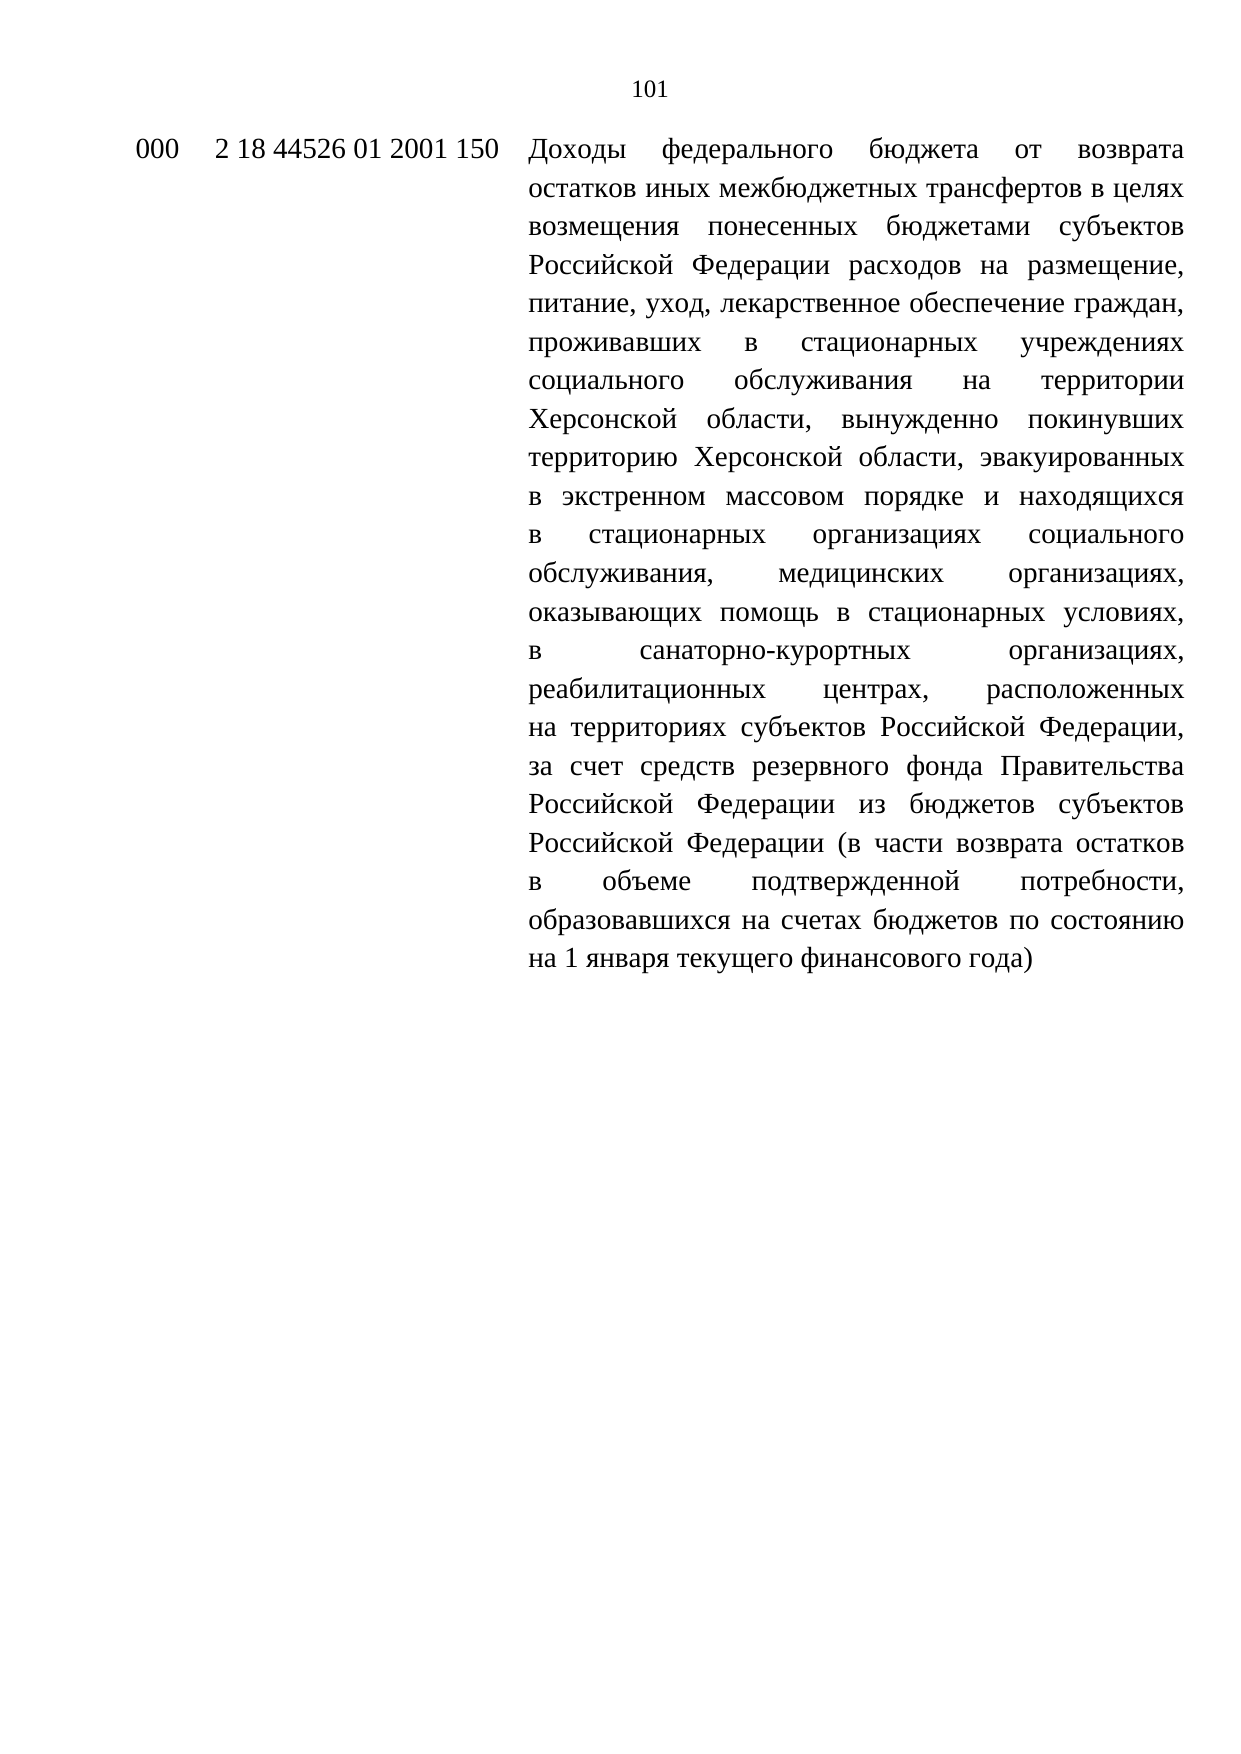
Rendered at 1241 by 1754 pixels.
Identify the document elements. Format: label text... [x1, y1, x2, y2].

table_cell 2 18 44526 01 2001 150 [196, 131, 517, 978]
table_cell Доходы федерального бюджета от возврата остатков иных межбюджетных трансфертов в целях возмещения понесенных бюджетами субъектов Российской Федерации расходов на размещение, питание, уход, лекарственное обеспечение граждан, проживавших в стационарных учреждениях социального обслуживания на территории Херсонской области, вынужденно покинувших территорию Херсонской области, эвакуированных в экстренном массовом порядке и находящихся в стационарных организациях социального обслуживания, медицинских организациях, оказывающих помощь в стационарных условиях, в санаторно-курортных организациях, реабилитационных центрах, расположенных на территориях субъектов Российской Федерации, за счет средств резервного фонда Правительства Российской Федерации из бюджетов субъектов Российской Федерации (в части возврата остатков в объеме подтвержденной потребности, образовавшихся на счетах бюджетов по состоянию на 1 января текущего финансового года) [517, 131, 1196, 978]
table_cell 000 [118, 131, 196, 978]
